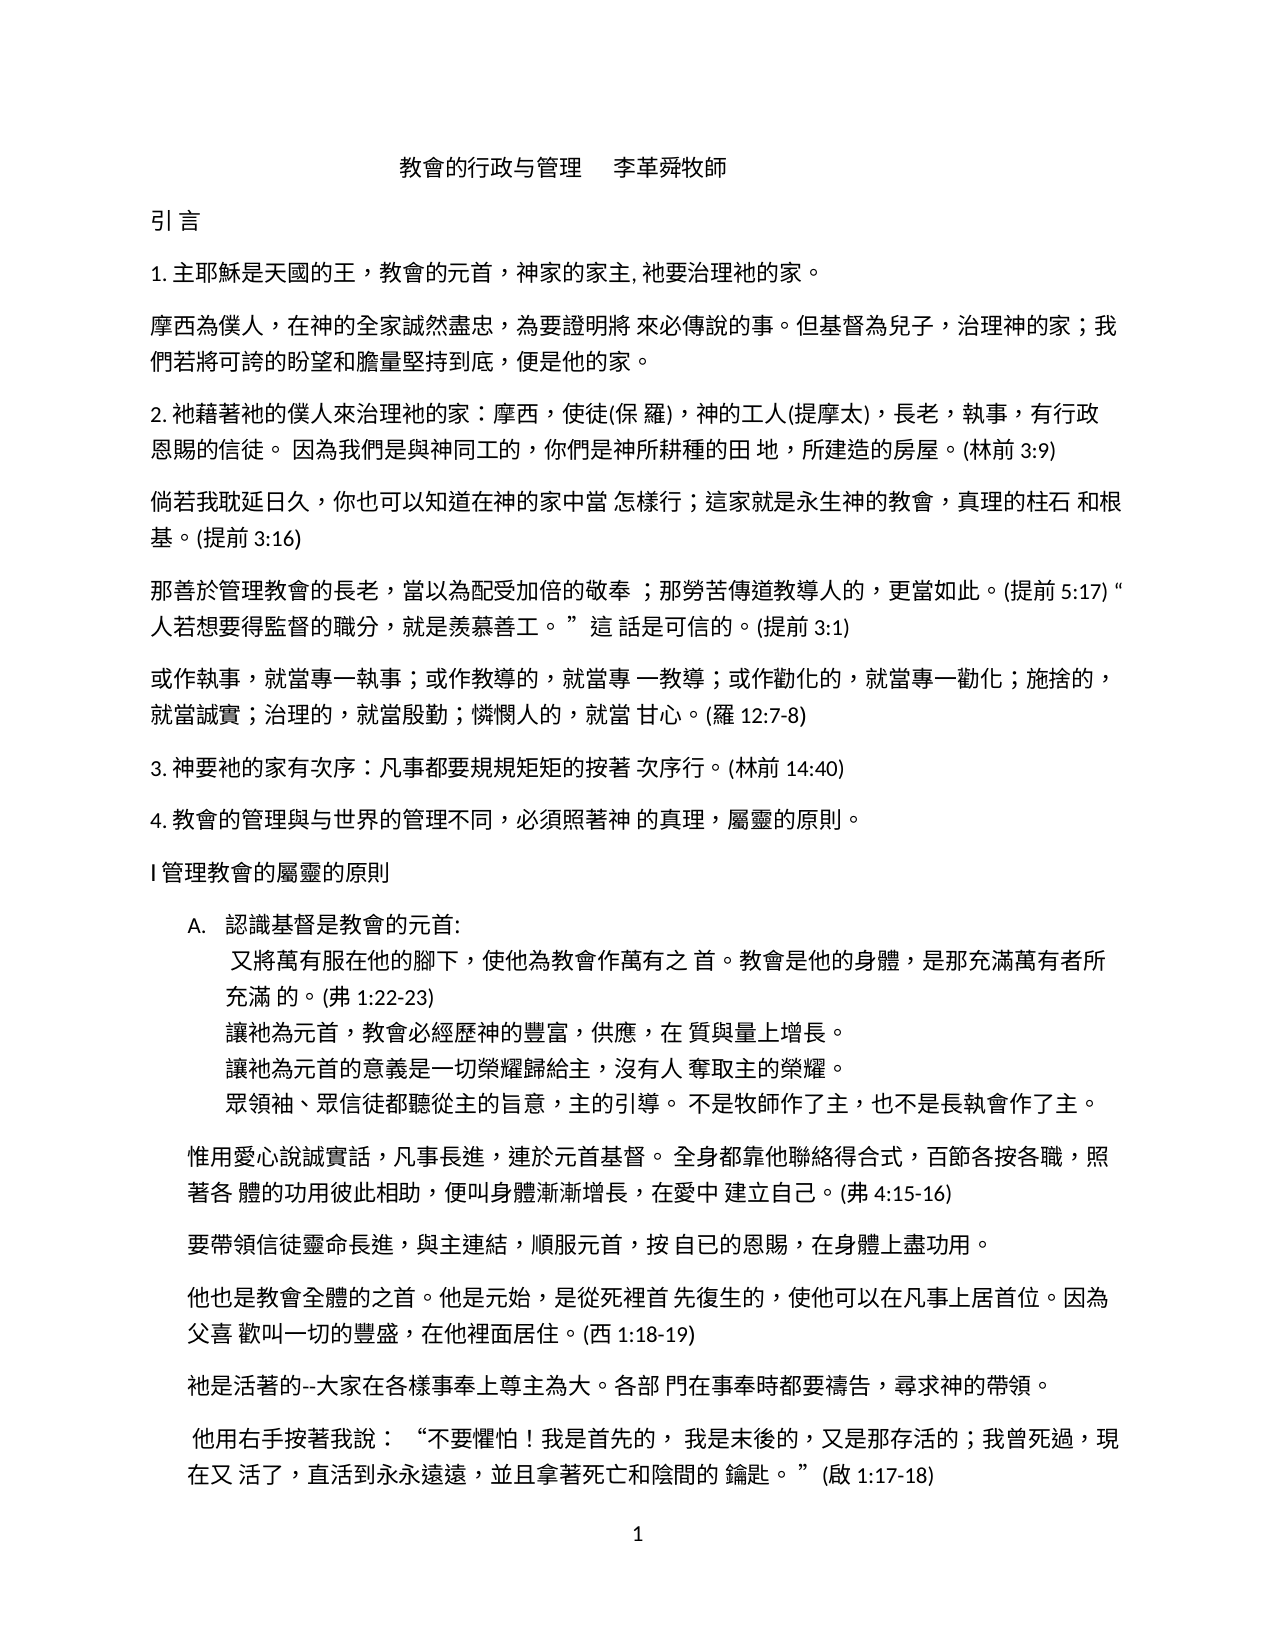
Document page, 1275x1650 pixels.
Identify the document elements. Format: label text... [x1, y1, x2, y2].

text 那善於管理教會的長老，當以為配受加倍的敬奉 ；那勞苦傳道教導人的，更當如此。(提前5:17) “人若想要得監督的職分，就是羨慕善工。 ”這 話是可信的。(提前3:1) [150, 573, 1125, 642]
text Ⅰ管理教會的屬靈的原則 [150, 854, 1125, 888]
list 眾領袖、眾信徒都聽從主的旨意，主的引導。 不是牧師作了主，也不是長執會作了主。 [225, 1086, 1125, 1119]
text 或作執事，就當專一執事；或作教導的，就當專 一教導；或作勸化的，就當專一勸化；施捨的， 就當誠實；治理的，就當殷勤；憐憫人的，就當 甘心。(羅12:7-8) [150, 661, 1125, 730]
text 1. 主耶穌是天國的王，教會的元首，神家的家主, 衪要治理衪的家。 [150, 255, 1125, 288]
text 衪是活著的--大家在各樣事奉上尊主為大。各部 門在事奉時都要禱告，尋求神的帶領。 [187, 1368, 1125, 1401]
text 引 言 [150, 202, 1125, 236]
text 惟用愛心說誠實話，凡事長進，連於元首基督。 全身都靠他聯絡得合式，百節各按各職，照著各 體的功用彼此相助，便叫身體漸漸增長，在愛中 建立自己。(弗4:15-16) [187, 1139, 1125, 1208]
text 教會的行政与管理 李革舜牧師 [150, 150, 1125, 183]
list 又將萬有服在他的腳下，使他為教會作萬有之 首。教會是他的身體，是那充滿萬有者所充滿 的。(弗1:22-23) [225, 943, 1125, 1012]
list 讓衪為元首的意義是一切榮耀歸給主，沒有人 奪取主的榮耀。 [225, 1051, 1125, 1084]
text 要帶領信徒靈命長進，與主連結，順服元首，按 自已的恩賜，在身體上盡功用。 [187, 1227, 1125, 1260]
text 4. 教會的管理與与世界的管理不同，必須照著神 的真理，屬靈的原則。 [150, 802, 1125, 835]
list 讓衪為元首，教會必經歷神的豐富，供應，在 質與量上增長。 [225, 1015, 1125, 1048]
text 3. 神要衪的家有次序：凡事都要規規矩矩的按著 次序行。(林前14:40) [150, 749, 1125, 783]
text 2. 衪藉著衪的僕人來治理衪的家：摩西，使徒(保 羅)，神的工人(提摩太)，長老，執事，有行政 恩賜的信徒。 因為我們是與神同工的，你們是神所耕種的田 地，所建造的房屋。(林前3:9) [150, 396, 1125, 465]
text 摩西為僕人，在神的全家誠然盡忠，為要證明將 來必傳說的事。但基督為兒子，治理神的家；我 們若將可誇的盼望和膽量堅持到底，便是他的家。 [150, 307, 1125, 377]
text 他也是教會全體的之首。他是元始，是從死裡首 先復生的，使他可以在凡事上居首位。因為父喜 歡叫一切的豐盛，在他裡面居住。(西1:18-19) [187, 1280, 1125, 1349]
list 認識基督是教會的元首: [187, 907, 1125, 940]
text 他用右手按著我說： “不要懼怕！我是首先的， 我是末後的，又是那存活的；我曾死過，現在又 活了，直活到永永遠遠，並且拿著死亡和陰間的 鑰匙。 ”(啟1:17-18) [187, 1421, 1125, 1490]
text 倘若我耽延日久，你也可以知道在神的家中當 怎樣行；這家就是永生神的教會，真理的柱石 和根基。(提前3:16) [150, 484, 1125, 553]
